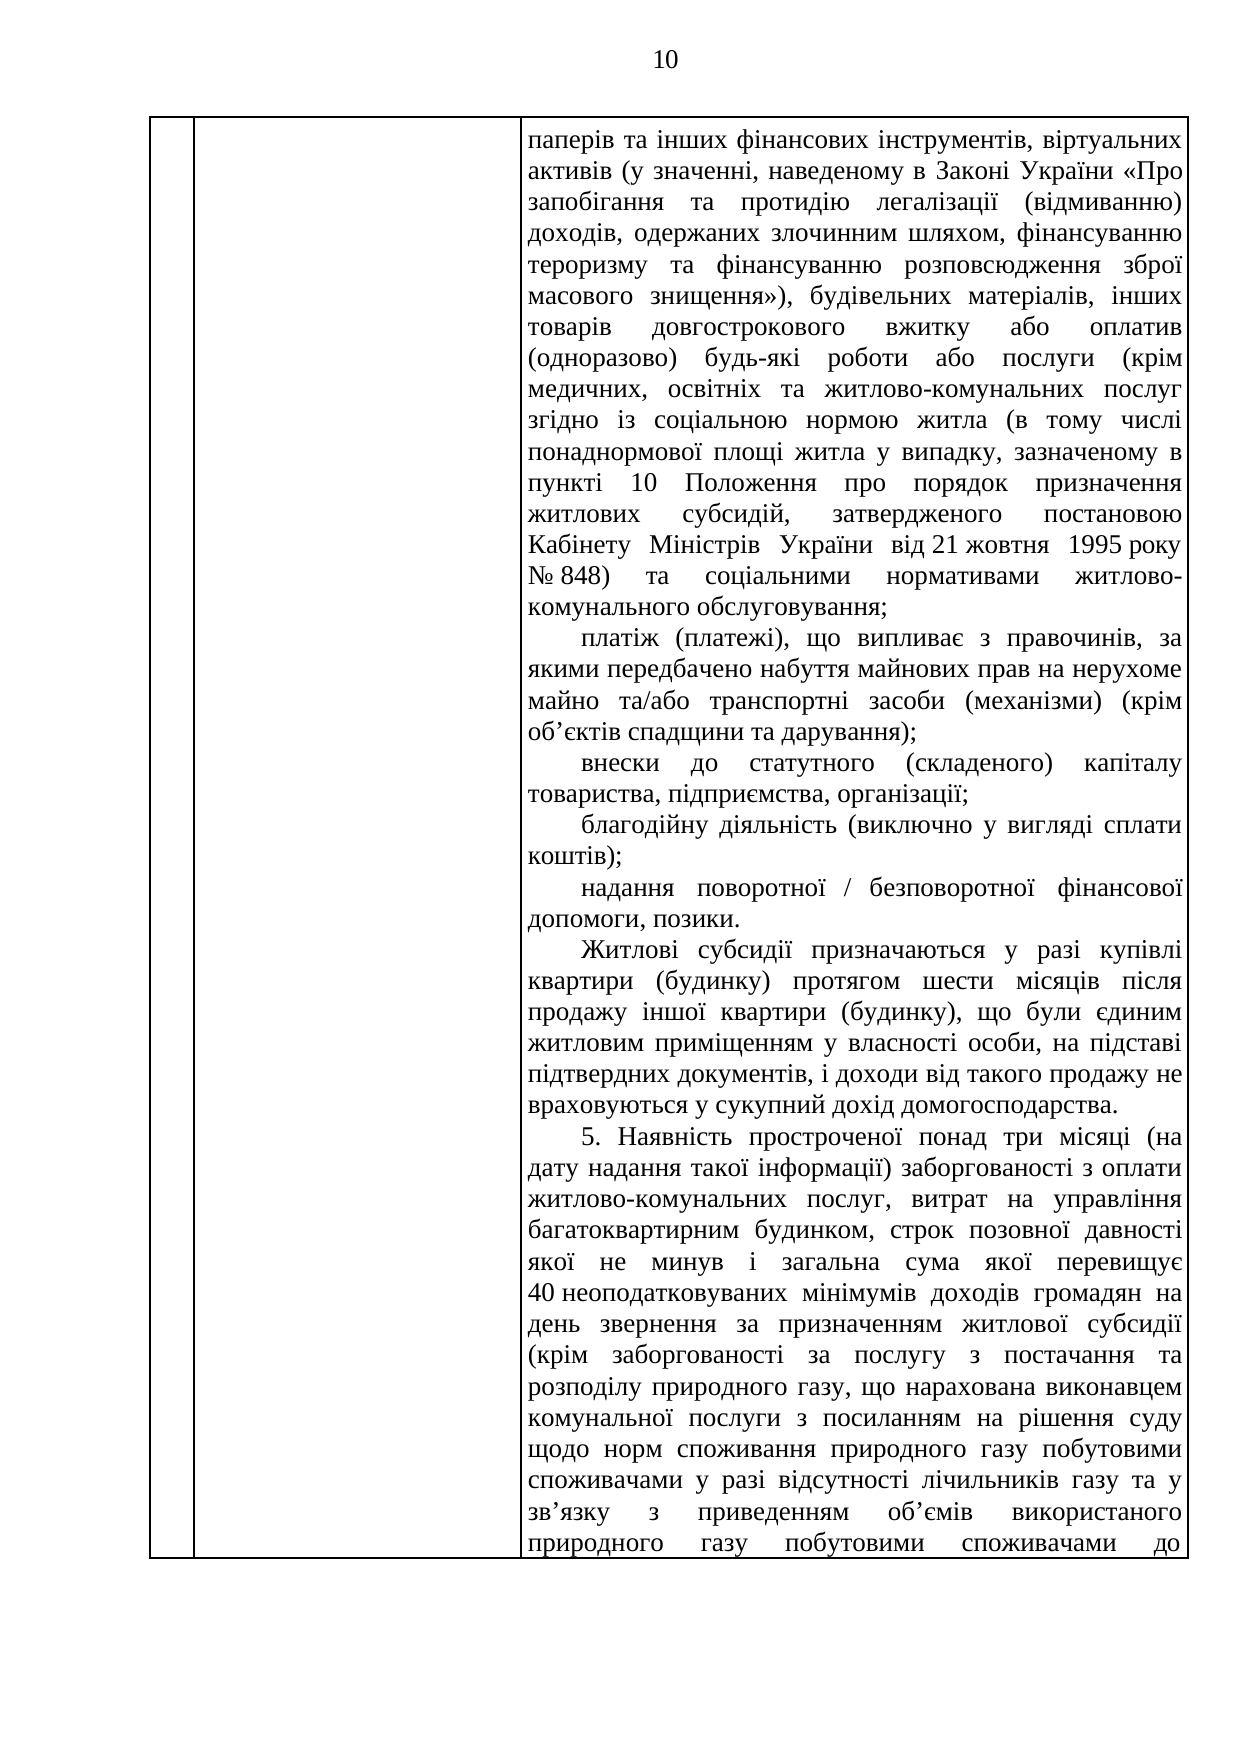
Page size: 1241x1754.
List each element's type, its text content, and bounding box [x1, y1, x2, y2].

table_header паперів та інших фінансових інструментів, віртуальних активів (у значенні, наведеному в Законі України «Про запобігання та протидію легалізації (відмиванню) доходів, одержаних злочинним шляхом, фінансуванню тероризму та фінансуванню розповсюдження зброї масового знищення»), будівельних матеріалів, інших товарів довгострокового вжитку або оплатив (одноразово) будь-які роботи або послуги (крім медичних, освітніх та житлово-комунальних послуг згідно із соціальною нормою житла (в тому числі понаднормової площі житла у випадку, зазначеному в пункті 10 Положення про порядок призначення житлових субсидій, затвердженого постановою Кабінету Міністрів України від 21 жовтня 1995 року № 848) та соціальними нормативами житлово- комунального обслуговування; платіж (платежі), що випливає з правочинів, за якими передбачено набуття майнових прав на нерухоме майно та/або транспортні засоби (механізми) (крім об’єктів спадщини та дарування); внески до статутного (складеного) капіталу товариства, підприємства, організації; благодійну діяльність (виключно у вигляді сплати коштів); надання поворотної / безповоротної фінансової допомоги, позики. Житлові субсидії призначаються у разі купівлі квартири (будинку) протягом шести місяців після продажу іншої квартири (будинку), що були єдиним житловим приміщенням у власності особи, на підставі підтвердних документів, і доходи від такого продажу не враховуються у сукупний дохід домогосподарства. 5. Наявність простроченої понад три місяці (на дату надання такої інформації) заборгованості з оплати житлово-комунальних послуг, витрат на управління багатоквартирним будинком, строк позовної давності якої не минув і загальна сума якої перевищує 40 неоподатковуваних мінімумів доходів громадян на день звернення за призначенням житлової субсидії (крім заборгованості за послугу з постачання та розподілу природного газу, що нарахована виконавцем комунальної послуги з посиланням на рішення суду щодо норм споживання природного газу побутовими споживачами у разі відсутності лічильників газу та у зв’язку з приведенням об’ємів використаного природного газу побутовими споживачами до [522, 118, 1187, 1557]
table_header [195, 118, 520, 1557]
table_header [151, 118, 193, 1557]
